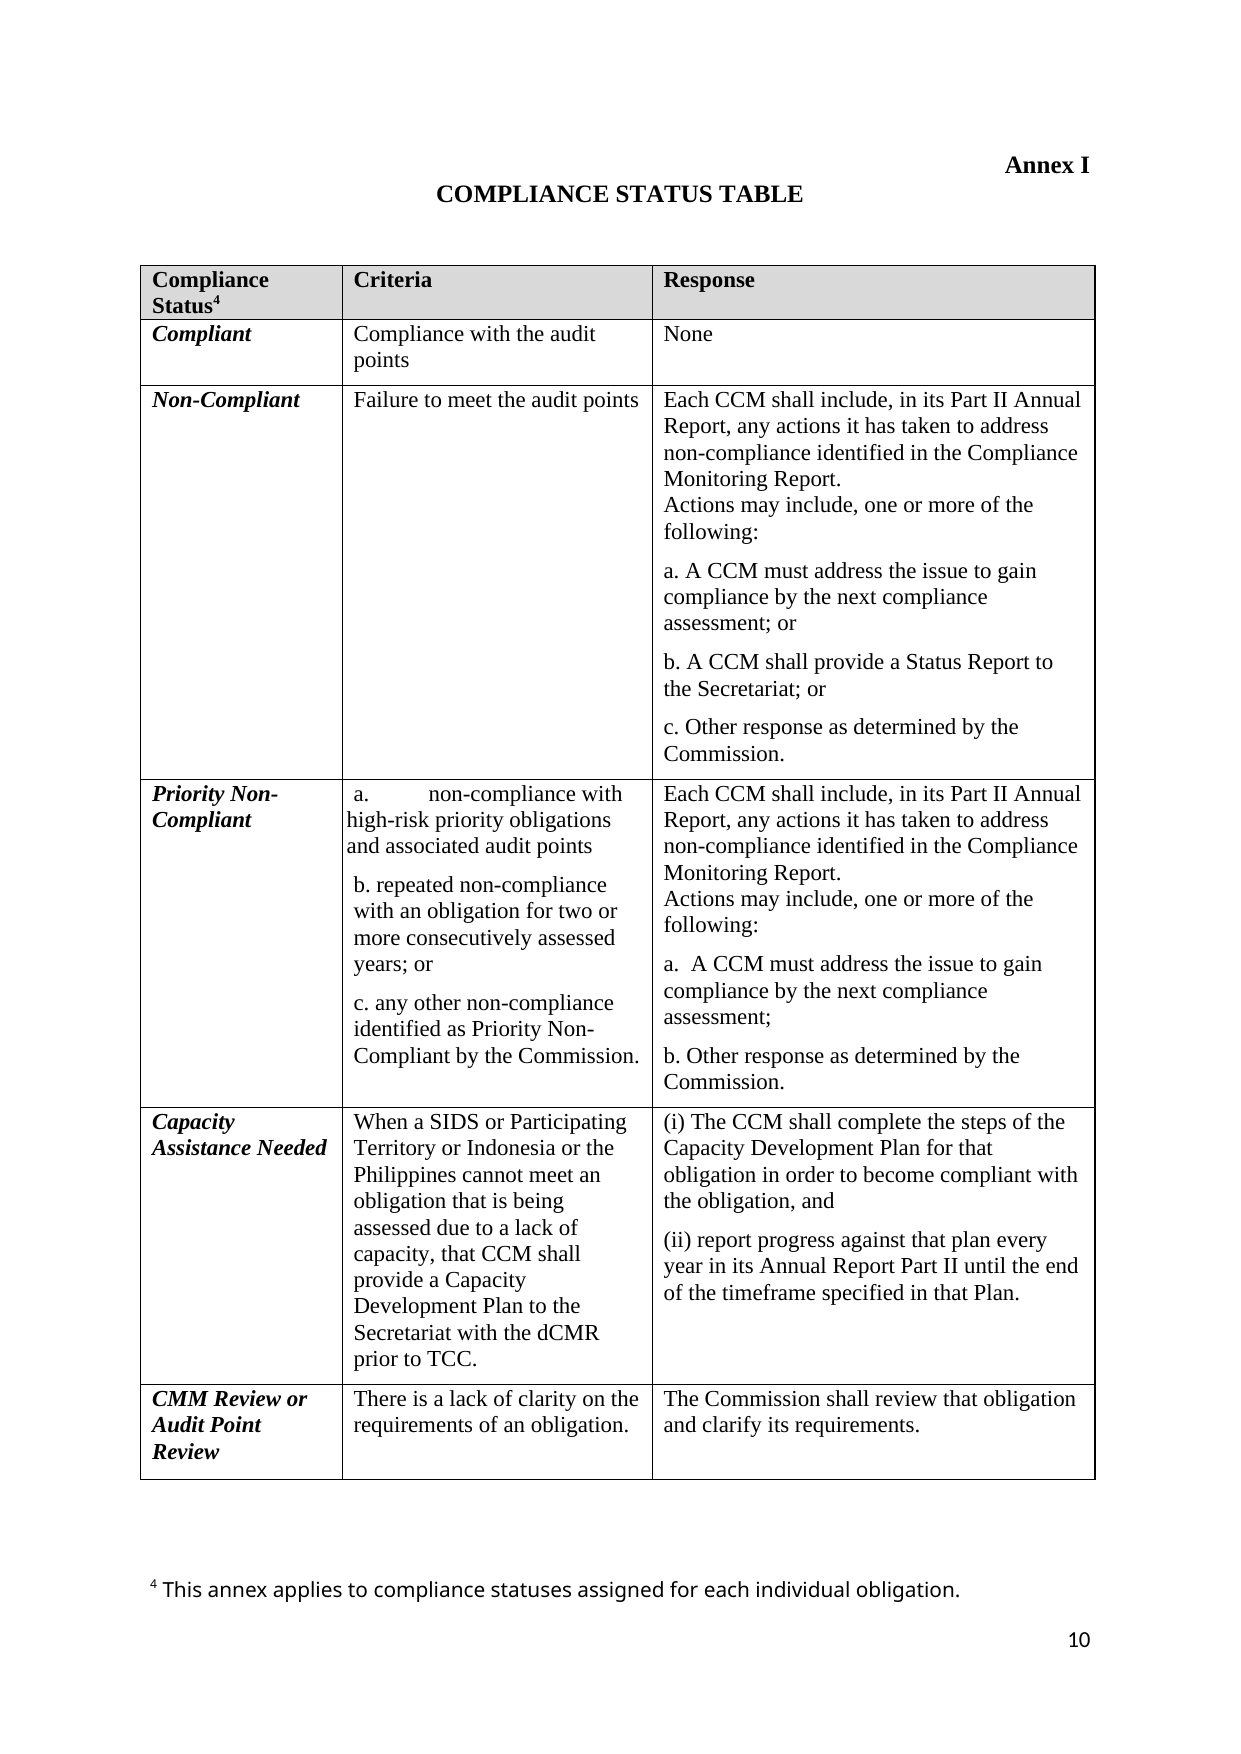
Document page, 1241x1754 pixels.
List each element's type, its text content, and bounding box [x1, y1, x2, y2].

table_header Response [653, 266, 1094, 319]
table_cell Each CCM shall include, in its Part II Annual Report, any actions it has taken to address non-compliance identified in the Compliance Monitoring Report. Actions may include, one or more of the following: a. A CCM must address the issue to gain compliance by the next compliance assessment; or b. A CCM shall provide a Status Report to the Secretariat; or c. Other response as determined by the Commission. [653, 386, 1094, 779]
table_cell There is a lack of clarity on the requirements of an obligation. [343, 1385, 652, 1479]
table_cell The Commission shall review that obligation and clarify its requirements. [653, 1385, 1094, 1479]
table_cell CMM Review or Audit Point Review [141, 1385, 342, 1479]
table_cell Failure to meet the audit points [343, 386, 652, 779]
table_cell Non-Compliant [141, 386, 342, 779]
table_cell Compliance with the audit points [343, 320, 652, 385]
table_cell Compliant [141, 320, 342, 385]
table_cell (i) The CCM shall complete the steps of the Capacity Development Plan for that obligation in order to become compliant with the obligation, and (ii) report progress against that plan every year in its Annual Report Part II until the end of the timeframe specified in that Plan. [653, 1108, 1094, 1384]
table_cell non-compliance with high-risk priority obligations and associated audit points b. repeated non-compliance with an obligation for two or more consecutively assessed years; or c. any other non-compliance identified as Priority Non-Compliant by the Commission. [343, 780, 652, 1107]
table_cell Priority Non-Compliant [141, 780, 342, 1107]
table_cell None [653, 320, 1094, 385]
table_cell When a SIDS or Participating Territory or Indonesia or the Philippines cannot meet an obligation that is being assessed due to a lack of capacity, that CCM shall provide a Capacity Development Plan to the Secretariat with the dCMR prior to TCC. [343, 1108, 652, 1384]
table_cell Each CCM shall include, in its Part II Annual Report, any actions it has taken to address non-compliance identified in the Compliance Monitoring Report. Actions may include, one or more of the following: a. A CCM must address the issue to gain compliance by the next compliance assessment; b. Other response as determined by the Commission. [653, 780, 1094, 1107]
text Annex I [150, 150, 1090, 179]
text COMPLIANCE STATUS TABLE [150, 179, 1090, 207]
table_cell Capacity Assistance Needed [141, 1108, 342, 1384]
table_header Compliance Status [141, 266, 342, 319]
table_header Criteria [343, 266, 652, 319]
